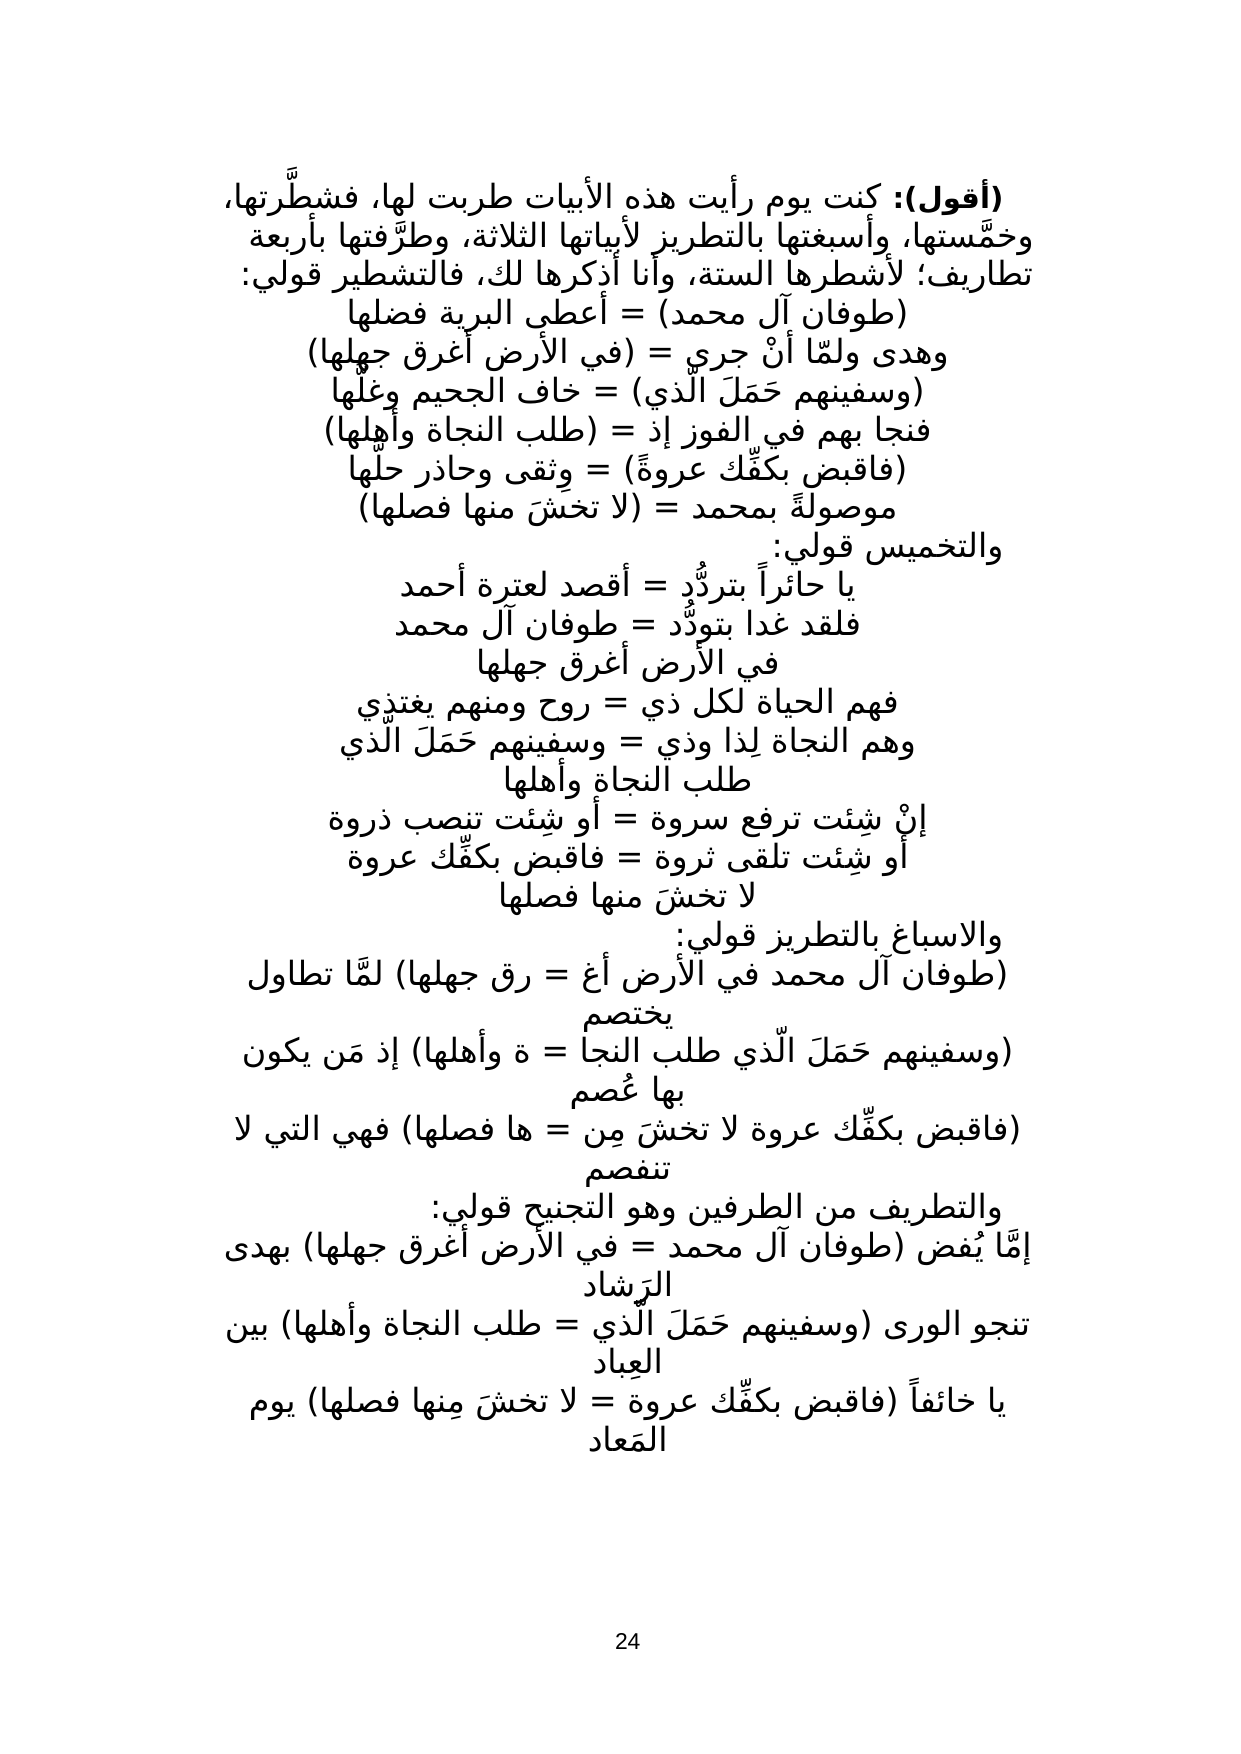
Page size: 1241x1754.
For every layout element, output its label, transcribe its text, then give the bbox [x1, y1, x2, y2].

text لا تخشَ منها فصلها [222, 877, 1033, 915]
text (طوفان آل محمد في الأرض أغ = رق جهلها) لمَّا تطاول يختصم [222, 954, 1033, 1032]
text (فاقبض بكفِّك عروةً) = وِثقى وحاذر حلَّها [222, 449, 1033, 488]
text فنجا بهم في الفوز إذ = (طلب النجاة وأهلها) [222, 410, 1033, 449]
text فهم الحياة لكل ذي = روح ومنهم يغتذي [222, 682, 1033, 721]
text والاسباغ بالتطريز قولي: [222, 915, 1033, 954]
text (وسفينهم حَمَلَ الّذي) = خاف الجحيم وغلَّها [222, 371, 1033, 410]
text إمَّا يُفض (طوفان آل محمد = في الأرض أغرق جهلها) بهدى الرَشاد [222, 1226, 1033, 1304]
text في الأرض أغرق جهلها [222, 643, 1033, 682]
text (أقول): كنت يوم رأيت هذه الأبيات طربت لها، فشطَّرتها، وخمَّستها، وأسبغتها بالتطريز لأبياتها الثلاثة، وطرَّفتها بأربعة تطاريف؛ لأشطرها الستة، وأنا أذكرها لك، فالتشطير قولي: [222, 177, 1033, 294]
text يا حائراً بتردُّد = أقصد لعترة‌ أحمد [222, 566, 1033, 604]
text يا خائفاً (فاقبض بكفِّك عروة = لا تخشَ مِنها فصلها) يوم المَعاد [222, 1382, 1033, 1459]
text تنجو الورى (وسفينهم حَمَلَ الّذي = طلب النجاة وأهلها) بين العِباد [222, 1304, 1033, 1382]
text وهدى ولمّا أنْ جرى = (في الأرض أغرق جهلها) [222, 333, 1033, 371]
text وهم النجاة لِذا وذي = وسفينهم حَمَلَ الّذي [222, 721, 1033, 760]
text إنْ شِئت ترفع سروة = أو شِئت تنصب ذروة [222, 799, 1033, 838]
text (فاقبض بكفِّك عروة لا تخشَ مِن = ها فصلها) فهي التي لا تنفصم [222, 1110, 1033, 1187]
text والتخميس قولي: [222, 527, 1033, 566]
text (طوفان آل محمد) = أعطى البرية فضلها [222, 294, 1033, 333]
text طلب النجاة وأهلها [222, 760, 1033, 799]
text أو شِئت تلقى ثروة = فاقبض بكفِّك عروة [222, 838, 1033, 877]
text موصولةً بمحمد = (لا تخشَ منها فصلها) [222, 488, 1033, 527]
text (وسفينهم حَمَلَ الّذي طلب النجا = ة وأهلها) إذ مَن يكون بها عُصم [222, 1032, 1033, 1110]
text والتطريف من الطرفين وهو التجنيح قولي: [222, 1187, 1033, 1226]
text فلقد غدا بتودُّد = طوفان آل محمد [222, 604, 1033, 643]
